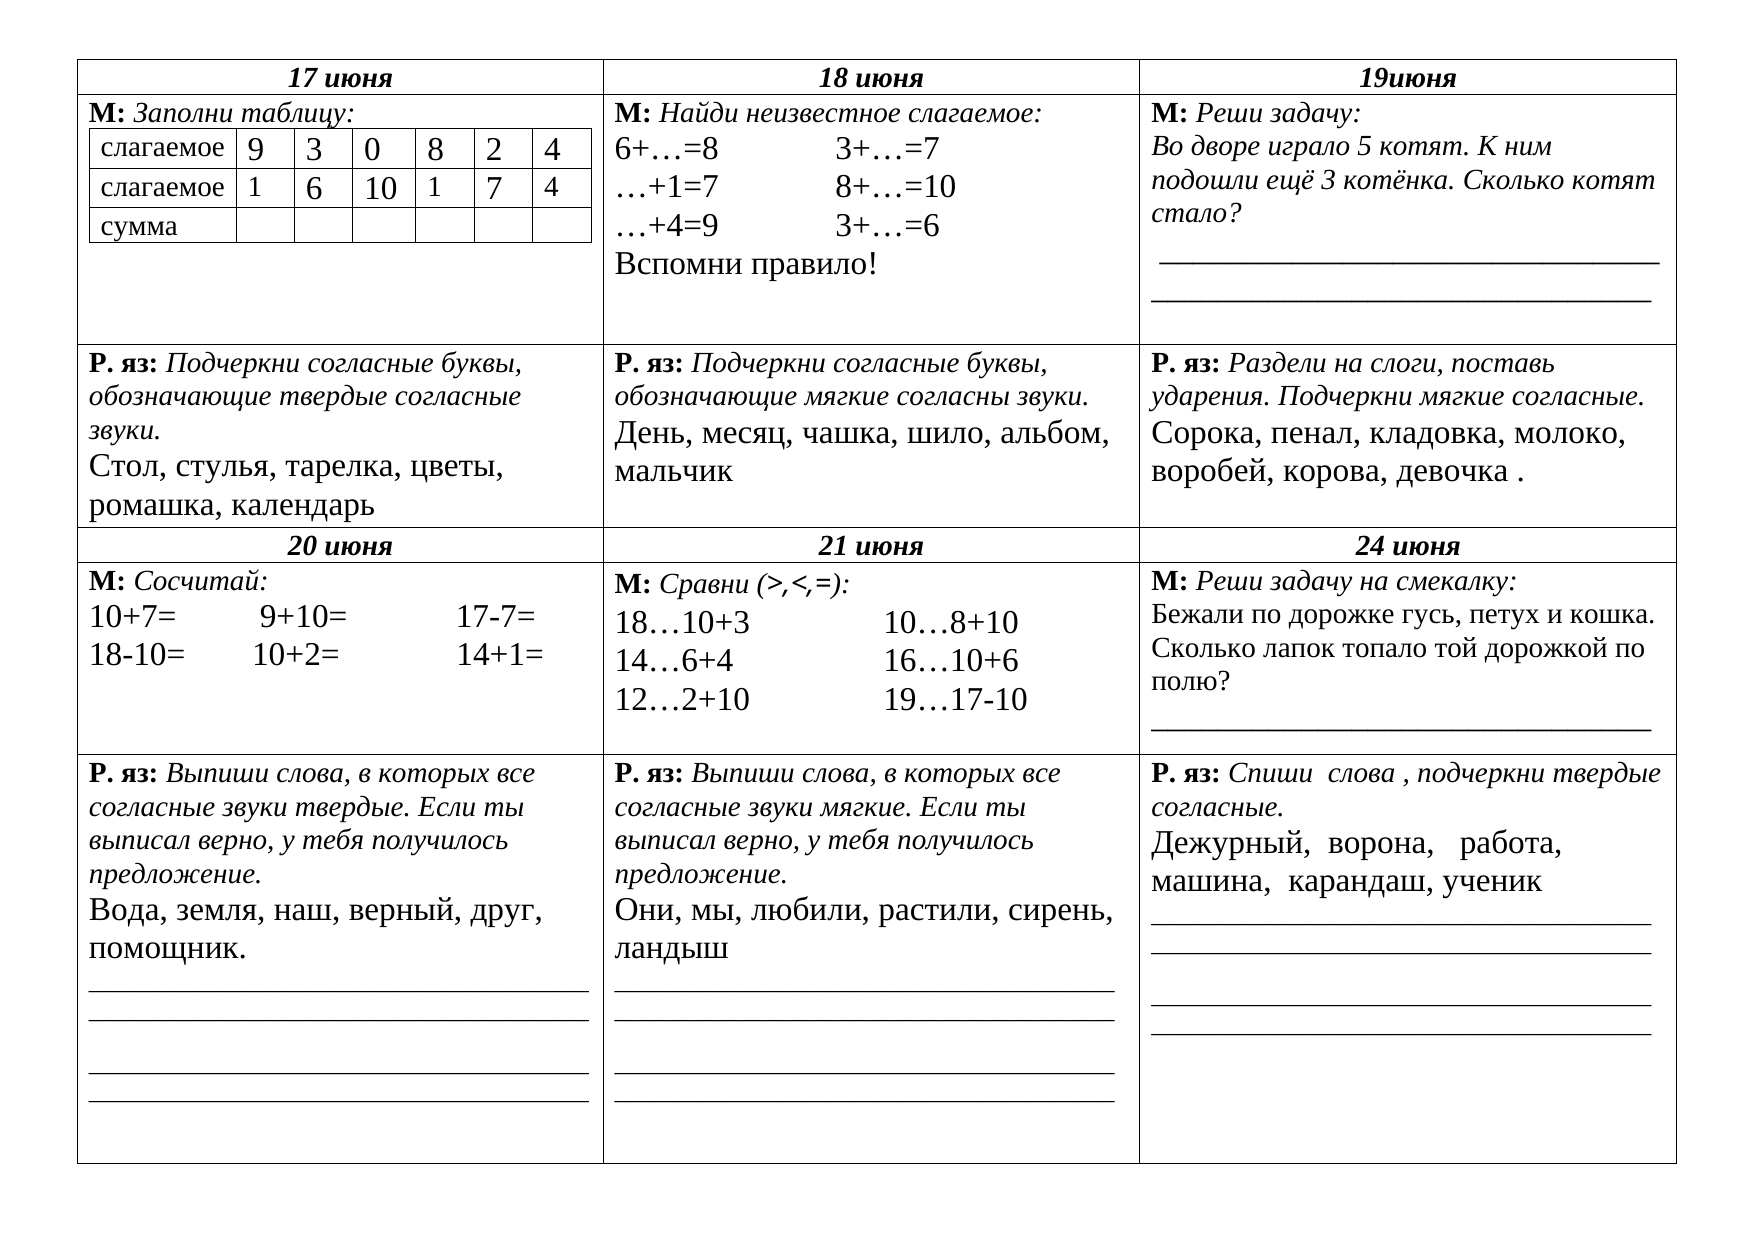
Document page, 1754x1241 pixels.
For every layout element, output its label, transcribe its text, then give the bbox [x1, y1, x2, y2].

table_cell Р. яз: Спиши слова , подчеркни твердые согласные. Дежурный, ворона, работа, машина, карандаш, ученик ________________________________________ ________________________________________ ________________________________________ ________________________________________ [1140, 755, 1676, 1163]
table_cell Р. яз: Выпиши слова, в которых все согласные звуки твердые. Если ты выписал верно, у тебя получилось предложение. Вода, земля, наш, верный, друг, помощник. ________________________________________ ________________________________________ ________________________________________ ________________________________________ [78, 755, 603, 1163]
table_cell М: Найди неизвестное слагаемое: 6+…=8 3+…=7 …+1=7 8+…=10 …+4=9 3+…=6 Вспомни правило! [604, 95, 1139, 344]
table_cell 24 июня [1140, 528, 1676, 562]
table_cell М: Заполни таблицу: [78, 95, 603, 344]
table_cell 18 июня [604, 60, 1139, 94]
table_cell М: Реши задачу: Во дворе играло 5 котят. К ним подошли ещё 3 котёнка. Сколько котят стало? ______________________________ ______________________________ [1140, 95, 1676, 344]
table_cell 21 июня [604, 528, 1139, 562]
table_cell Р. яз: Раздели на слоги, поставь ударения. Подчеркни мягкие согласные. Сорока, пенал, кладовка, молоко, воробей, корова, девочка . [1140, 345, 1676, 527]
table_cell М: Сравни (>,<,=): 18…10+3 10…8+10 14…6+4 16…10+6 12…2+10 19…17-10 [604, 563, 1139, 754]
table_cell 19июня [1140, 60, 1676, 94]
table_cell М: Реши задачу на смекалку: Бежали по дорожке гусь, петух и кошка. Сколько лапок топало той дорожкой по полю? ______________________________ [1140, 563, 1676, 754]
table_cell 17 июня [78, 60, 603, 94]
table_cell Р. яз: Подчеркни согласные буквы, обозначающие мягкие согласны звуки. День, месяц, чашка, шило, альбом, мальчик [604, 345, 1139, 527]
table_cell М: Сосчитай: 10+7= 9+10= 17-7= 18-10= 10+2= 14+1= [78, 563, 603, 754]
table_cell 20 июня [78, 528, 603, 562]
table_cell Р. яз: Выпиши слова, в которых все согласные звуки мягкие. Если ты выписал верно, у тебя получилось предложение. Они, мы, любили, растили, сирень, ландыш ________________________________________ ________________________________________ ________________________________________ ________________________________________ [604, 755, 1139, 1163]
table_cell Р. яз: Подчеркни согласные буквы, обозначающие твердые согласные звуки. Стол, стулья, тарелка, цветы, ромашка, календарь [78, 345, 603, 527]
